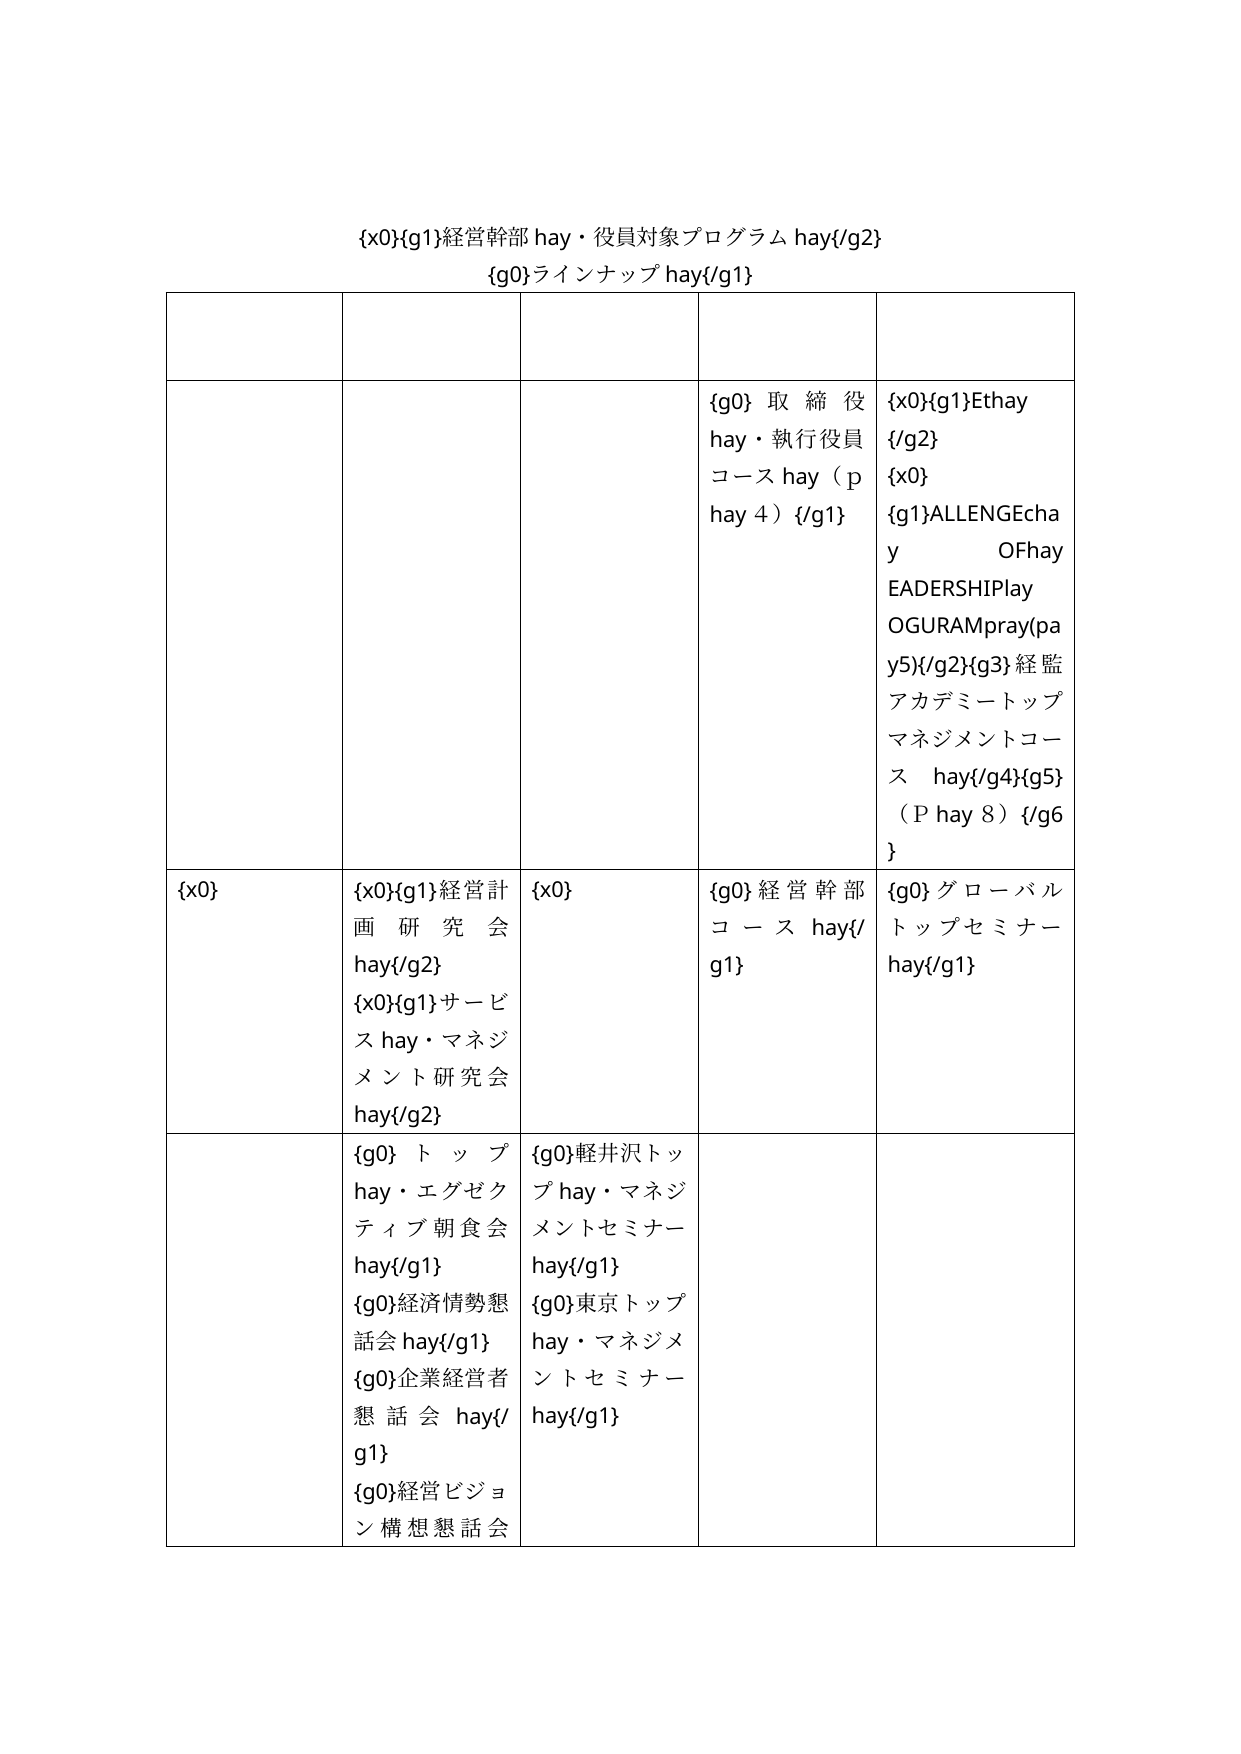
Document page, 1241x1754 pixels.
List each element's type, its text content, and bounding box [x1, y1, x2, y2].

table_header [343, 293, 520, 380]
table_cell [167, 381, 342, 869]
text {g0}ラインナップhay{/g1} [177, 254, 1063, 292]
table_cell [699, 1134, 876, 1546]
table_cell {x0}{g1}経営計画研究会hay{/g2} {x0}{g1}サービスhay・マネジメント研究会hay{/g2} [343, 870, 520, 1132]
table_cell {x0} [521, 870, 698, 1132]
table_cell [343, 1134, 520, 1546]
table_cell [167, 1134, 342, 1546]
table_cell [343, 381, 520, 869]
table_cell {x0}{g1}Ethay {/g2} {x0}{g1}ALLENGEchay OFhay EADERSHIPlay OGURAMpray(pay5){/g2}{g3}経監アカデミートップマネジメントコースhay{/g4}{g5}（Ｐhay８）{/g6} [877, 381, 1074, 869]
table_cell {g0}グローバルトップセミナーhay{/g1} [877, 870, 1074, 1132]
table_cell {g0}経営幹部コースhay{/g1} [699, 870, 876, 1132]
table_cell {g0}取締役hay・執行役員コースhay（ｐhay４）{/g1} [699, 381, 876, 869]
table_cell [521, 381, 698, 869]
table_header [699, 293, 876, 380]
text {x0}{g1}経営幹部hay・役員対象プログラムhay{/g2} [177, 217, 1063, 254]
table_header [521, 293, 698, 380]
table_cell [521, 1134, 698, 1546]
table_cell {x0} [167, 870, 342, 1132]
table_cell [877, 1134, 1074, 1546]
table_header [877, 293, 1074, 380]
table_header [167, 293, 342, 380]
